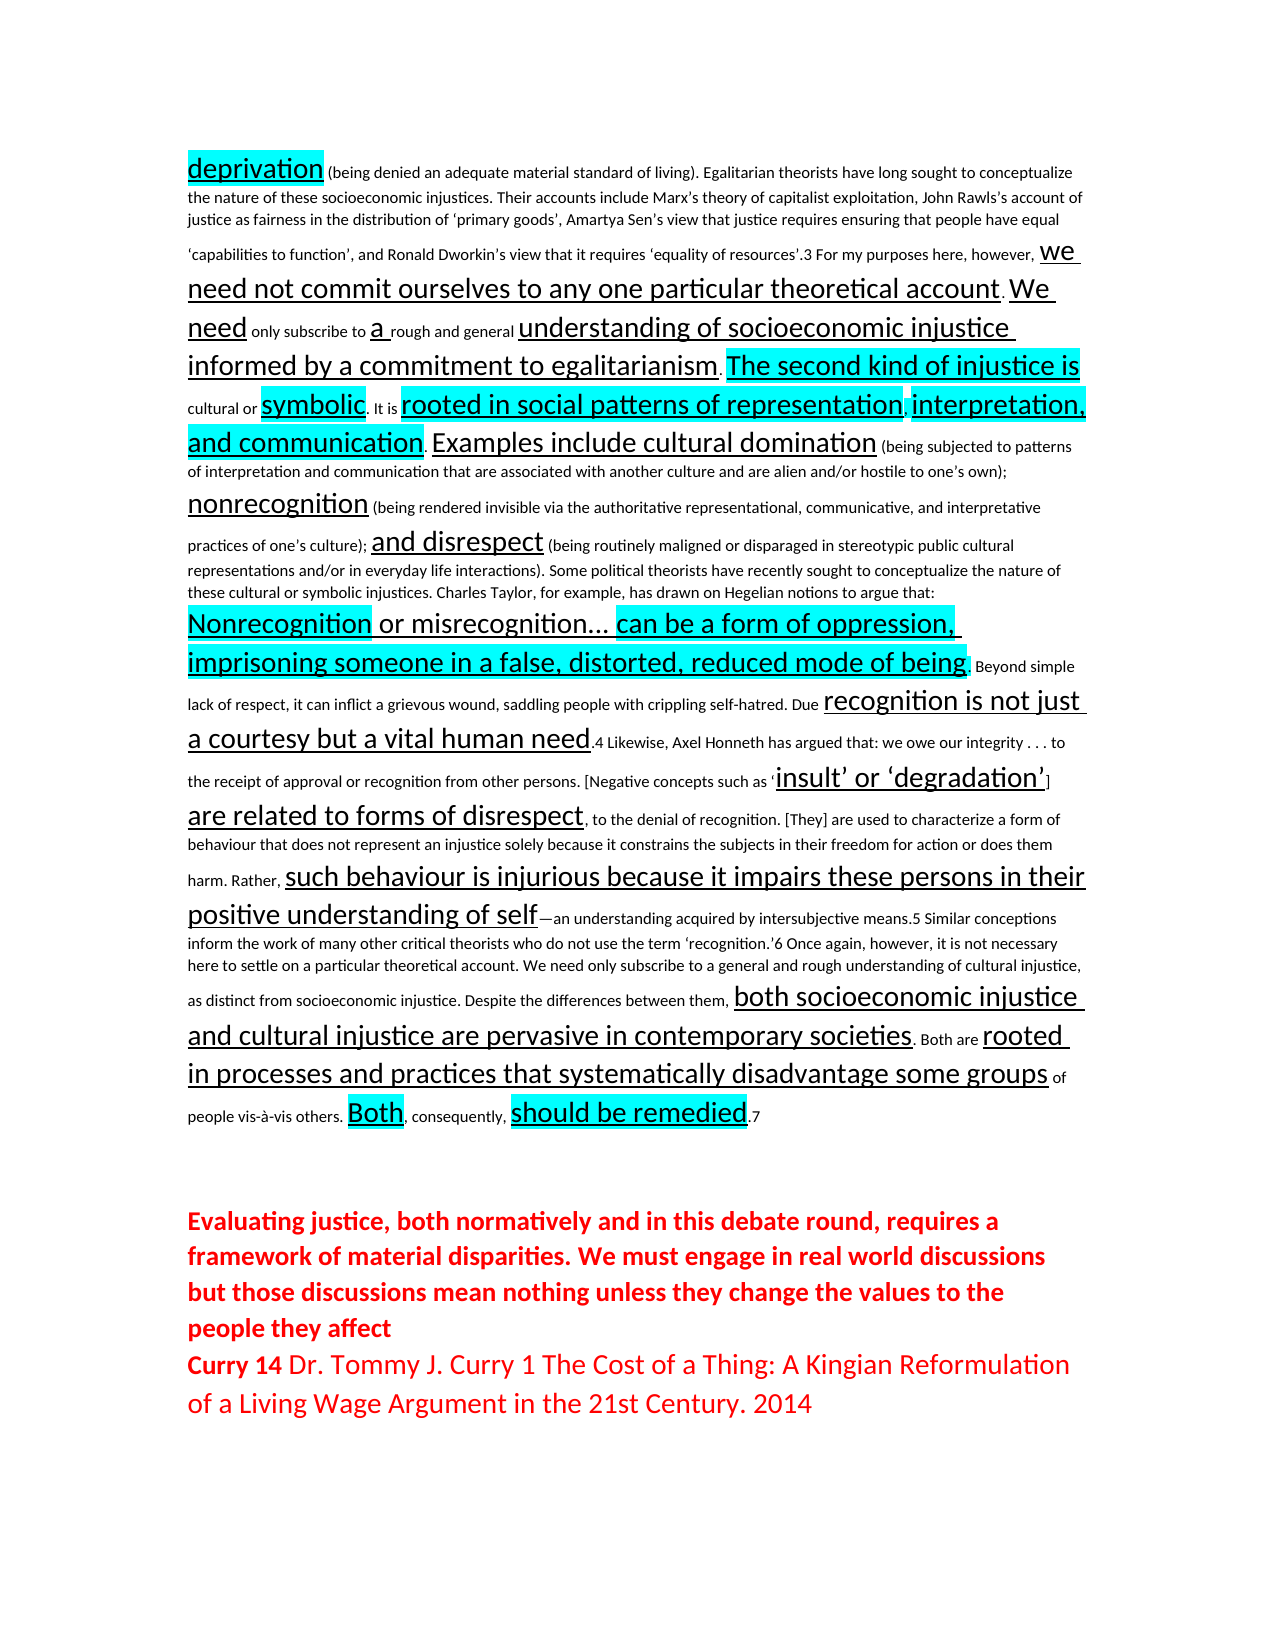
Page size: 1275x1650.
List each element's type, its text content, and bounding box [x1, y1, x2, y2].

subtitle Evaluating justice, both normatively and in this debate round, requires a framework of material disparities. We must engage in real world discussions but those discussions mean nothing unless they change the values to the people they affect [187, 1204, 1087, 1344]
text Curry 14 Dr. Tommy J. Curry 1 The Cost of a Thing: A Kingian Reformulation of a Living Wage Argument in the 21st Century. 2014 [187, 1346, 1087, 1421]
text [187, 150, 1087, 1129]
